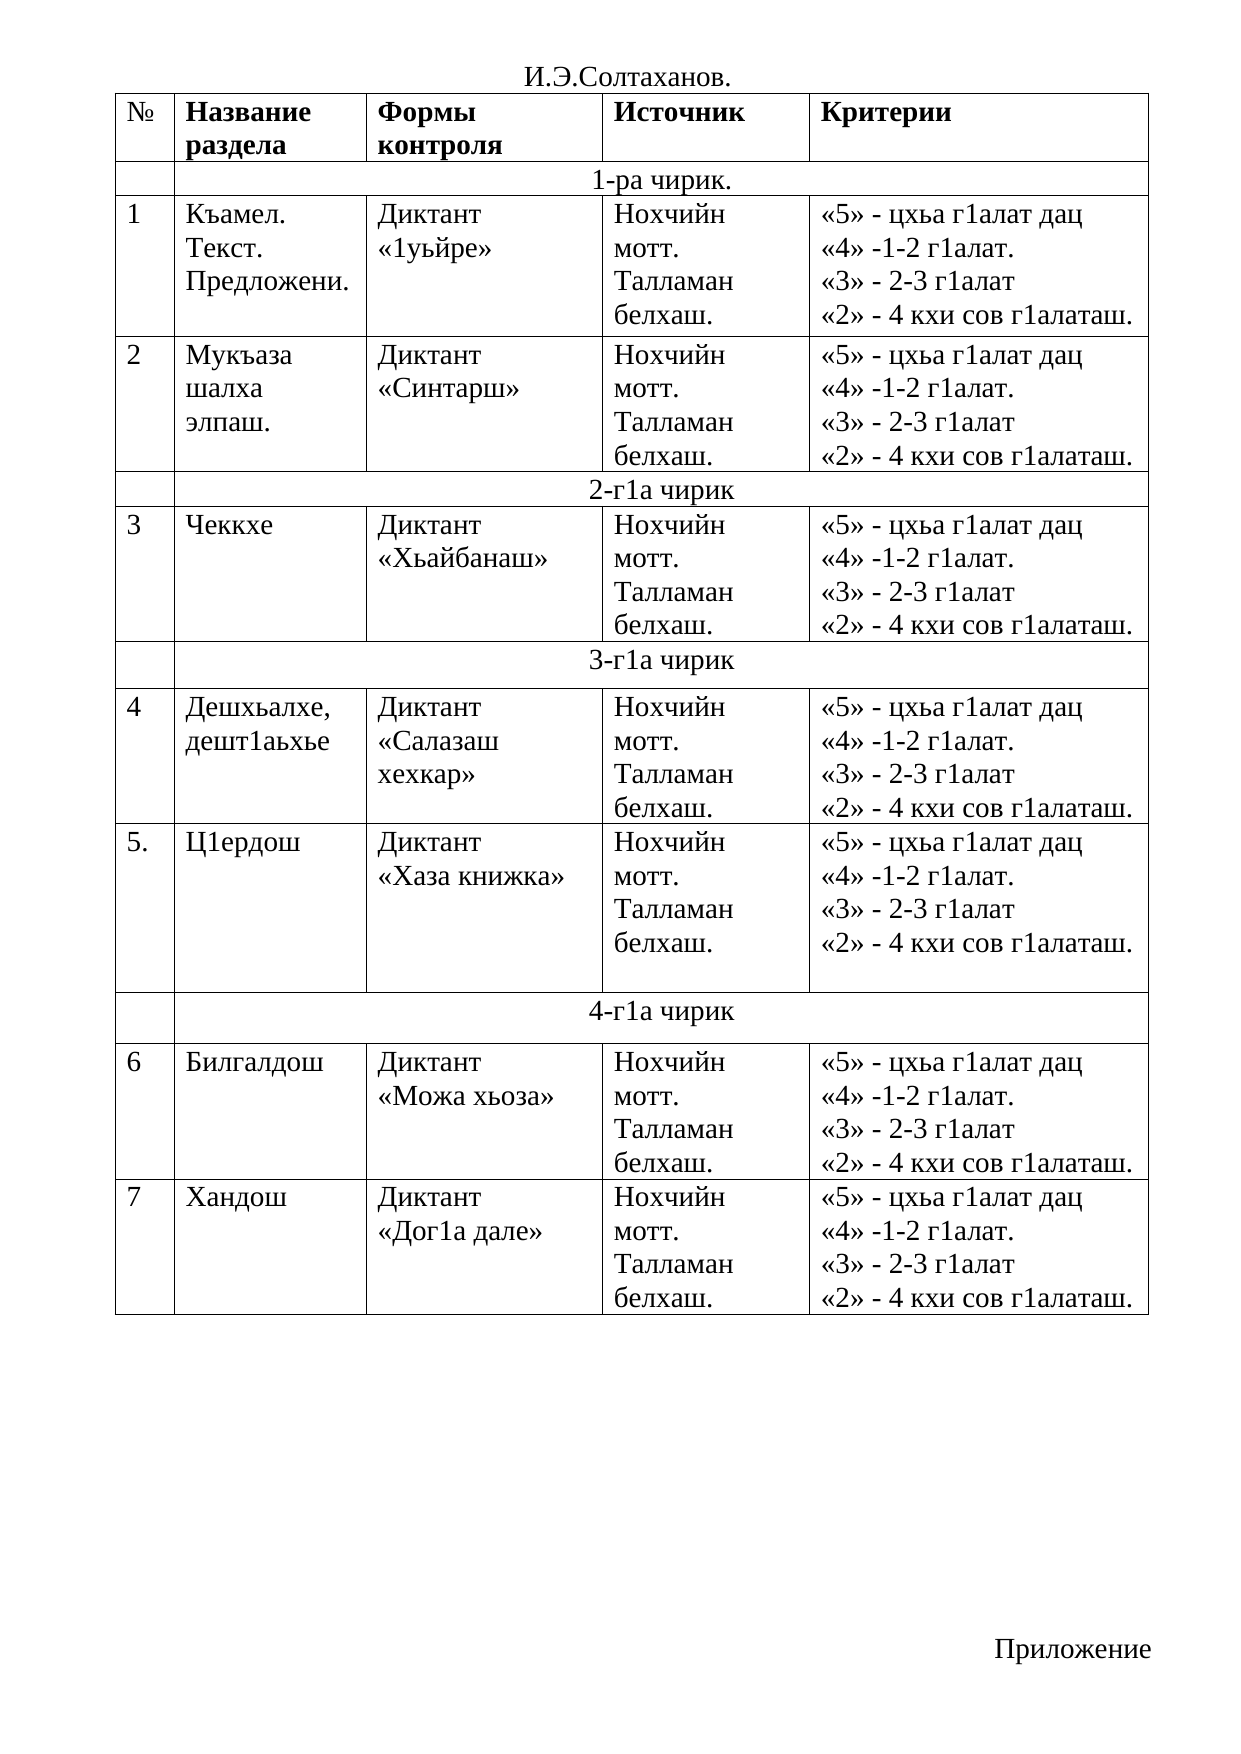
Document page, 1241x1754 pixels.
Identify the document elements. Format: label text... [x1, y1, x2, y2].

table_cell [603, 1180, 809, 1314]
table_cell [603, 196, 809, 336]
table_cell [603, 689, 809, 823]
text Приложение [103, 1632, 1152, 1665]
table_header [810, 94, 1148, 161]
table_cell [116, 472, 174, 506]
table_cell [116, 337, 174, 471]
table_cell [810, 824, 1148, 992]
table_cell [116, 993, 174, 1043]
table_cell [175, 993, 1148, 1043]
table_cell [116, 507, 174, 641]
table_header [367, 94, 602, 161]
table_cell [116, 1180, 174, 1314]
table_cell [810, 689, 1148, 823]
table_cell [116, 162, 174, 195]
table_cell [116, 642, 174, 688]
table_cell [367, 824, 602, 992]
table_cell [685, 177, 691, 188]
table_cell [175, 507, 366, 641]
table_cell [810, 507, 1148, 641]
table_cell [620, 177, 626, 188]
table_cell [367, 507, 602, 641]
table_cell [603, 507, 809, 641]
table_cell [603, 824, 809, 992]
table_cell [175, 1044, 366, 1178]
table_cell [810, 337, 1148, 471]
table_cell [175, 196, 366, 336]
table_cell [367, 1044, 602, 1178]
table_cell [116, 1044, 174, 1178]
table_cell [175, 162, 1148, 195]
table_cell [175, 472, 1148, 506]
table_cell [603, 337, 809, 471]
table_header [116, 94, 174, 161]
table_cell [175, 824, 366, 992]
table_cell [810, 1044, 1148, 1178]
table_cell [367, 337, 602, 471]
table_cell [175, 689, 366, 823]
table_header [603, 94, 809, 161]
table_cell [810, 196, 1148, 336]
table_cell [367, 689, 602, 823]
text И.Э.Солтаханов. [103, 59, 1152, 93]
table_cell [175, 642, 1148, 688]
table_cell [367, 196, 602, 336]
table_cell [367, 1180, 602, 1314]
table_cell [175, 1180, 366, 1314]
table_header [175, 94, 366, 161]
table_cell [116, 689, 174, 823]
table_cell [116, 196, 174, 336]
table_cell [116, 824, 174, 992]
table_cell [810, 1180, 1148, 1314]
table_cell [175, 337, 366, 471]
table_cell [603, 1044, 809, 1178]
